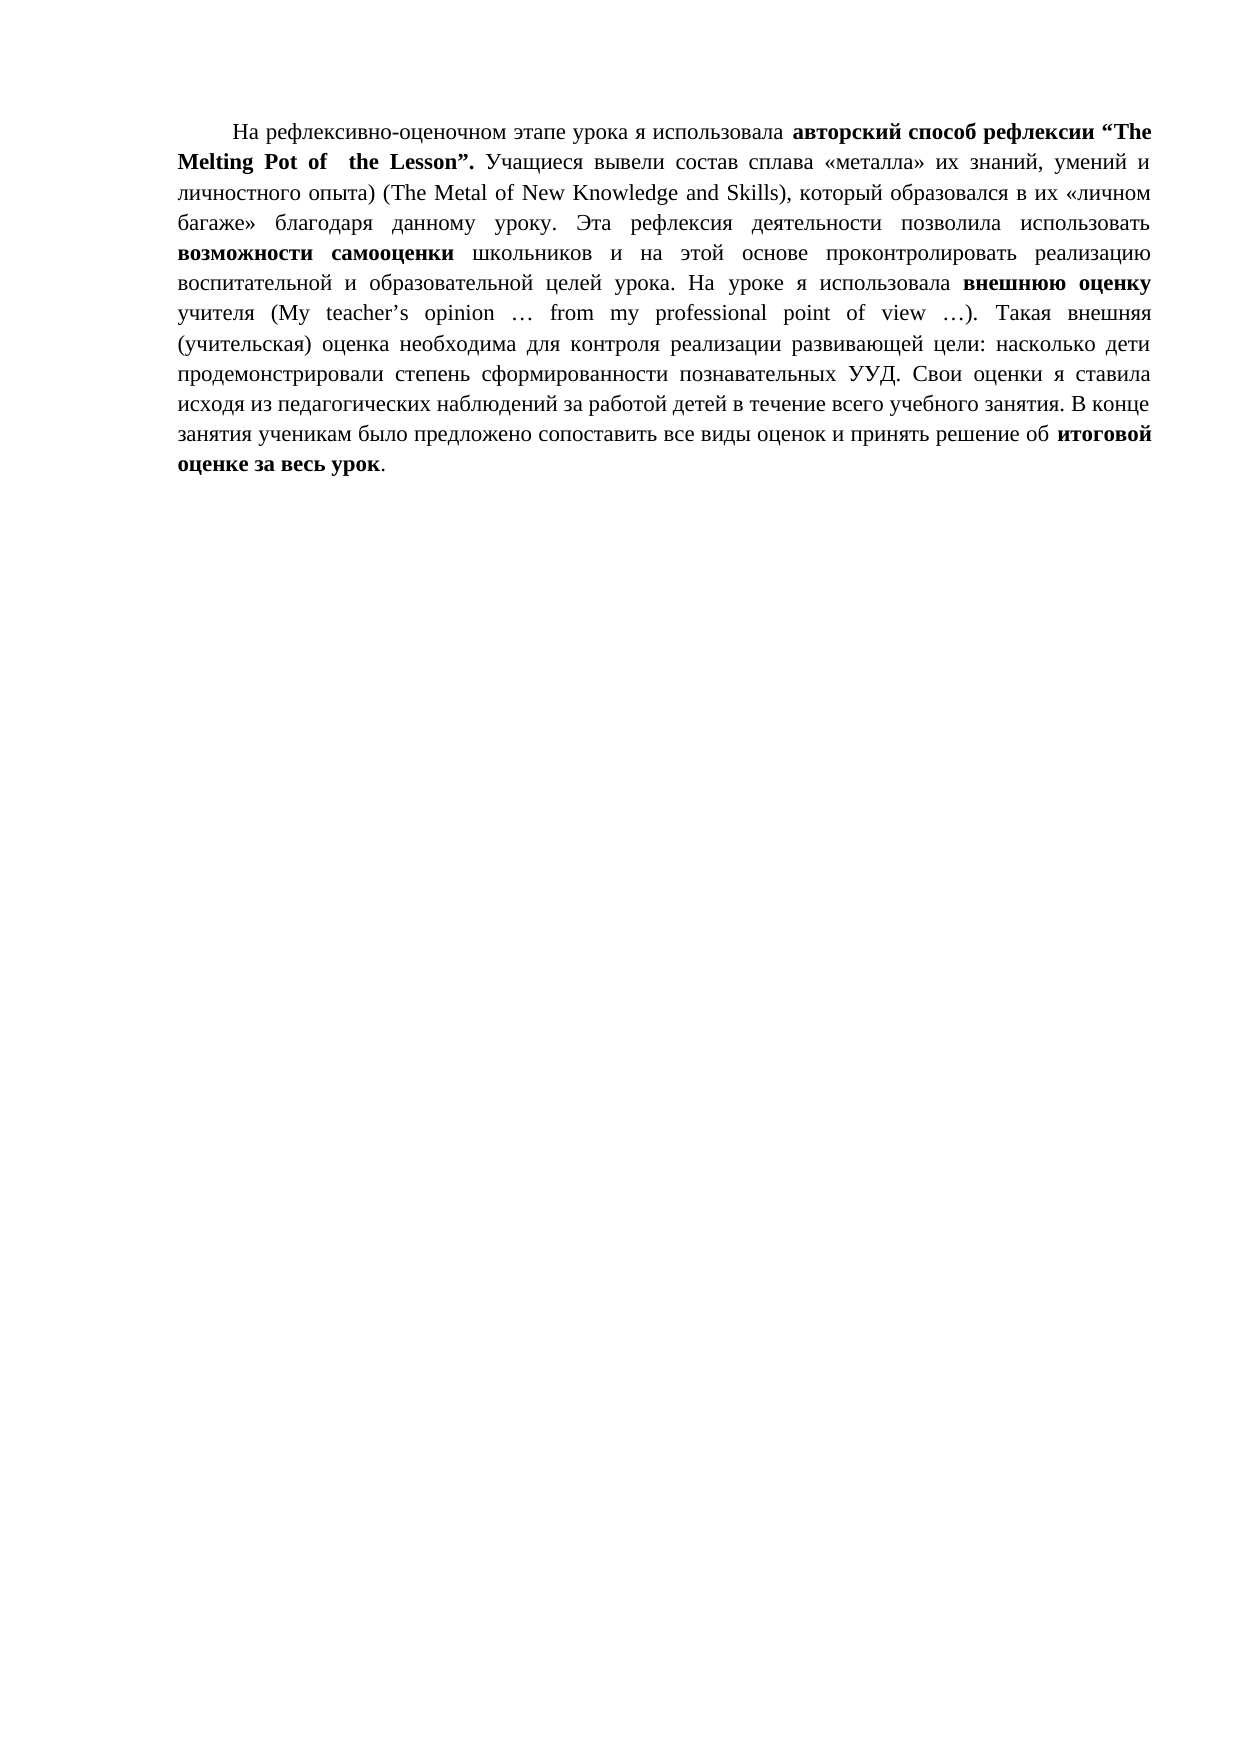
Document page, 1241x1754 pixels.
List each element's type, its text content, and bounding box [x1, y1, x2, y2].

text На рефлексивно-оценочном этапе урока я использовала авторский способ рефлексии “The Melting Pot of the Lesson”. Учащиеся вывели состав сплава «металла» их знаний, умений и личностного опыта) (The Metal of New Knowledge and Skills), который образовался в их «личном багаже» благодаря данному уроку. Эта рефлексия деятельности позволила использовать возможности самооценки школьников и на этой основе проконтролировать реализацию воспитательной и образовательной целей урока. На уроке я использовала внешнюю оценку учителя (My teacher’s opinion … from my professional point of view …). Такая внешняя (учительская) оценка необходима для контроля реализации развивающей цели: насколько дети продемонстрировали степень сформированности познавательных УУД. Свои оценки я ставила исходя из педагогических наблюдений за работой детей в течение всего учебного занятия. В конце занятия ученикам было предложено сопоставить все виды оценок и принять решение об итоговой оценке за весь урок. [177, 118, 1152, 477]
